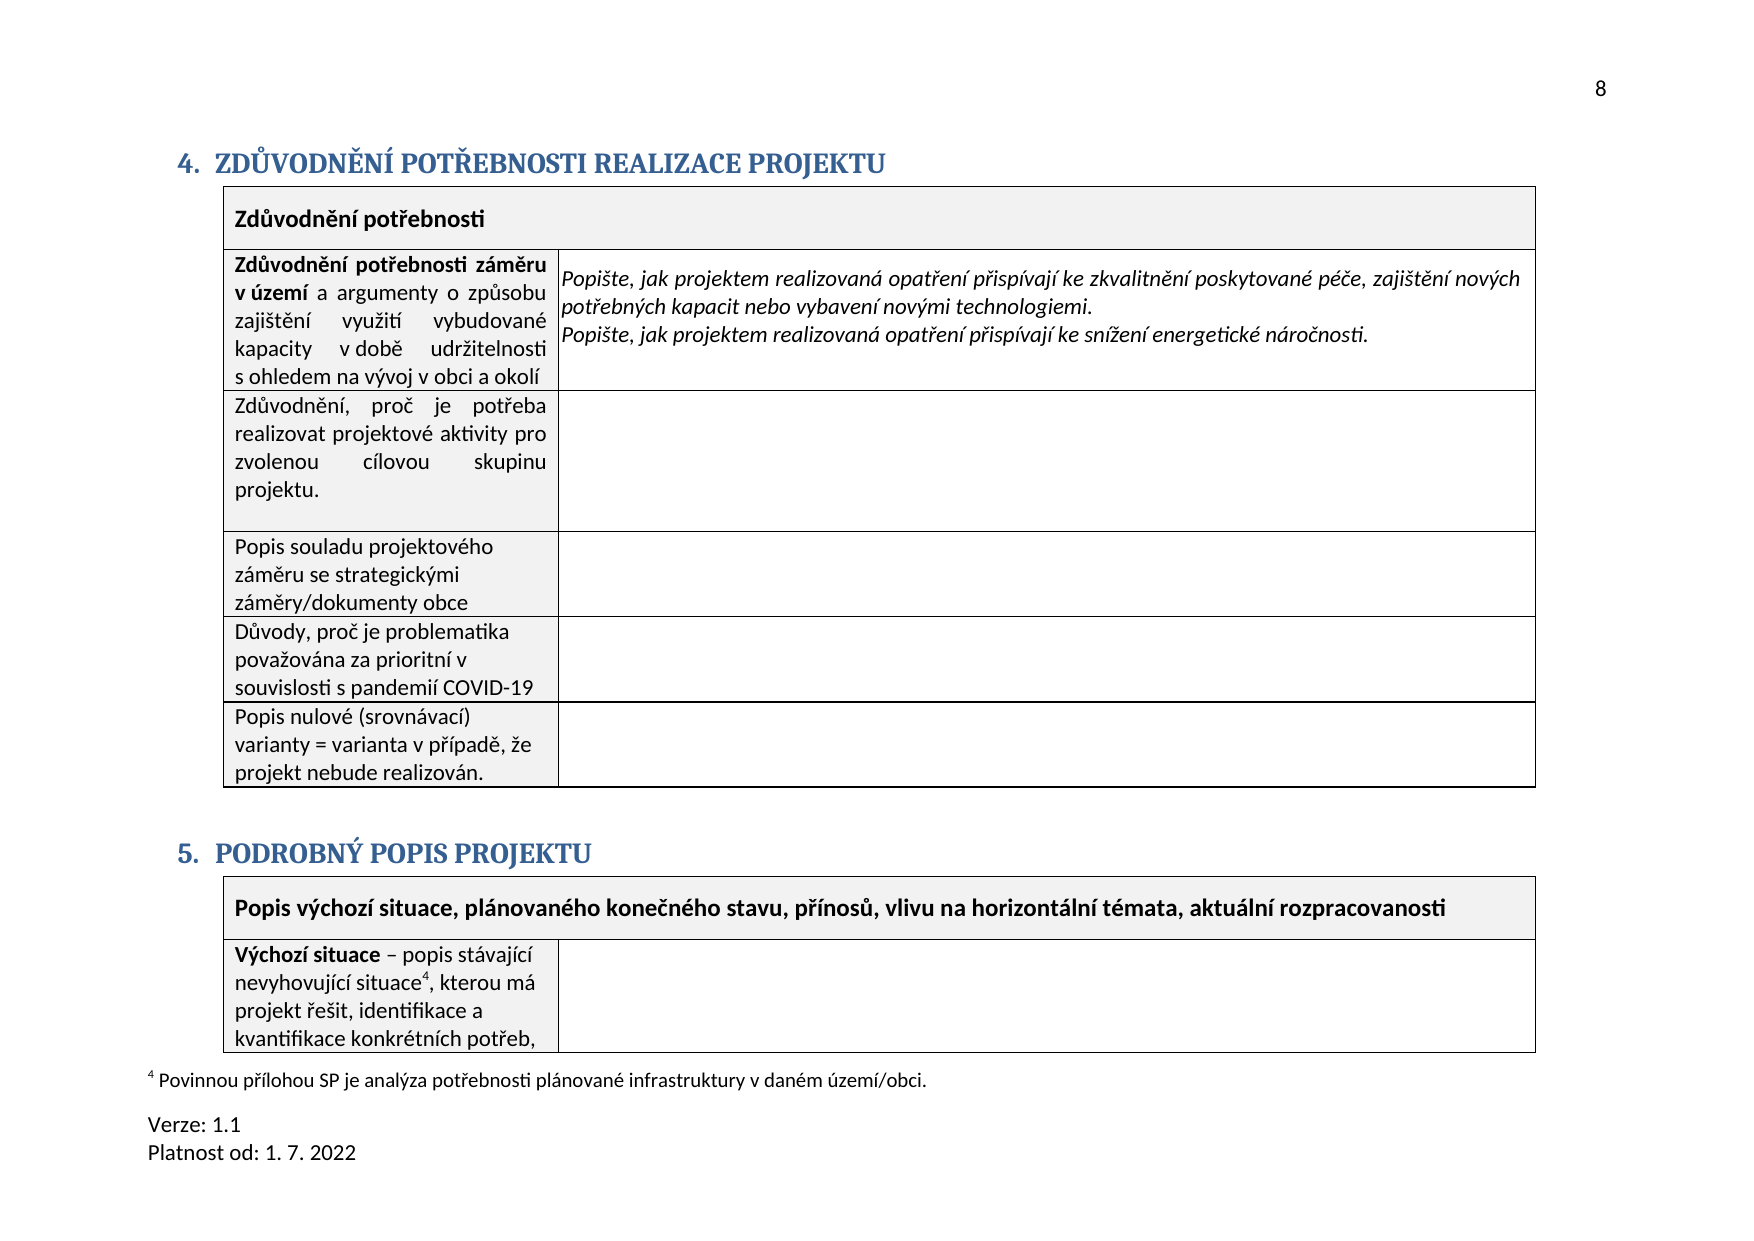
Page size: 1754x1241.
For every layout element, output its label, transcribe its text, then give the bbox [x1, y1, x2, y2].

table_cell [559, 703, 1535, 786]
table_cell Popište, jak projektem realizovaná opatření přispívají ke zkvalitnění poskytované péče, zajištění nových potřebných kapacit nebo vybavení novými technologiemi. Popište, jak projektem realizovaná opatření přispívají ke snížení energetické náročnosti. [559, 250, 1535, 390]
table_cell Popis nulové (srovnávací) varianty = varianta v případě, že projekt nebude realizován. [224, 703, 558, 786]
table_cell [224, 940, 558, 1052]
subtitle Podrobný popis projektu [177, 837, 1606, 871]
table_cell [559, 391, 1535, 531]
table_cell [559, 940, 1535, 1052]
table_cell [559, 617, 1535, 701]
table_cell [559, 532, 1535, 616]
subtitle ZDŮVODNĚNÍ POTŘEBNOSTI REALIZACE PROJEKTU [177, 148, 1606, 181]
table_cell Zdůvodnění potřebnosti záměru v území a argumenty o způsobu zajištění využití vybudované kapacity v době udržitelnosti s ohledem na vývoj v obci a okolí [224, 250, 558, 390]
table_header Popis výchozí situace, plánovaného konečného stavu, přínosů, vlivu na horizontální témata, aktuální rozpracovanosti [224, 877, 1535, 939]
table_header Zdůvodnění potřebnosti [224, 187, 1535, 249]
table_cell Zdůvodnění, proč je potřeba realizovat projektové aktivity pro zvolenou cílovou skupinu projektu. [224, 391, 558, 531]
table_cell Důvody, proč je problematika považována za prioritní v souvislosti s pandemií COVID-19 [224, 617, 558, 701]
table_cell Popis souladu projektového záměru se strategickými záměry/dokumenty obce [224, 532, 558, 616]
